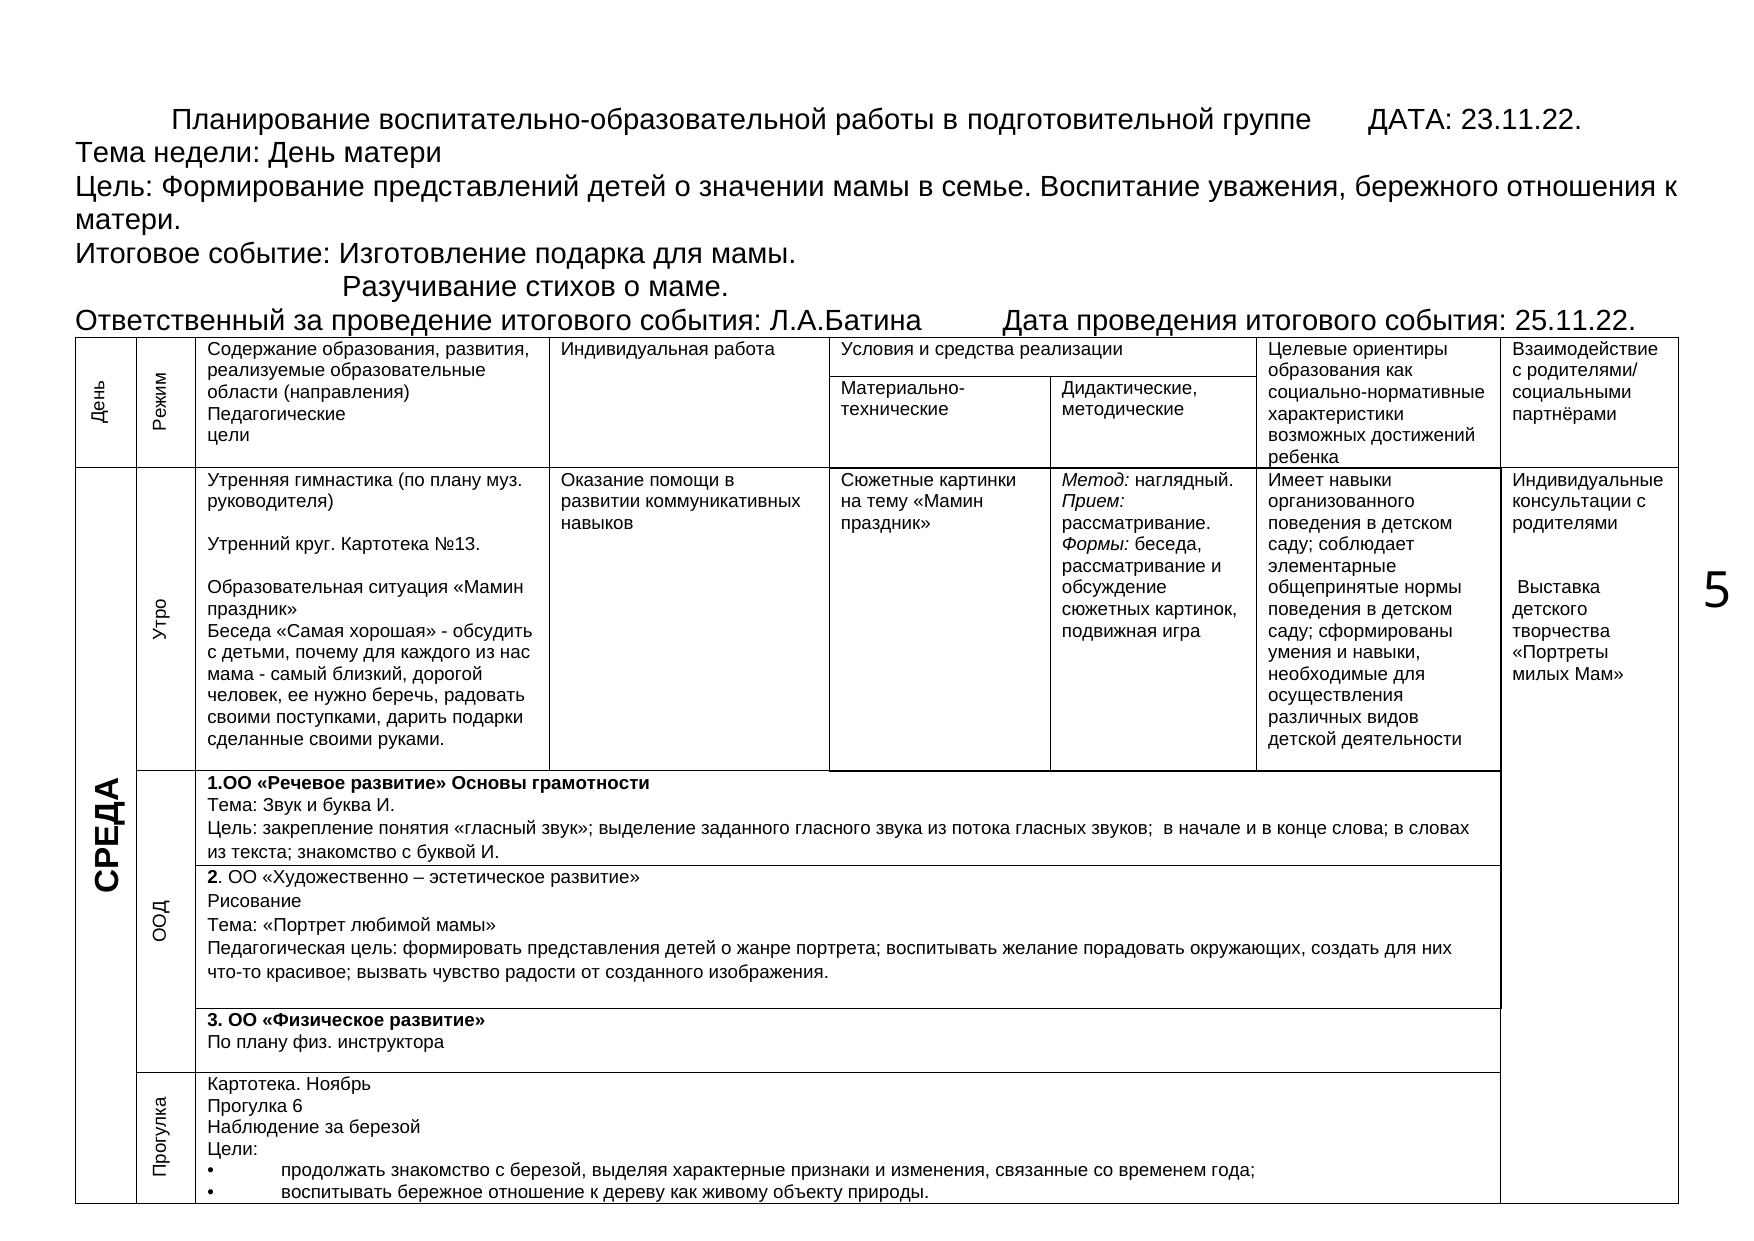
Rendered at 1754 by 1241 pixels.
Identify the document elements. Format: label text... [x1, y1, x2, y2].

text Тема недели: День матери [75, 135, 1679, 169]
table_cell 2. ОО «Художественно – эстетическое развитие» Рисование Тема: «Портрет любимой мамы» Педагогическая цель: формировать представления детей о жанре портрета; воспитывать желание порадовать окружающих, создать для них что-то красивое; вызвать чувство радости от созданного изображения. [196, 866, 1500, 1008]
table_cell Оказание помощи в развитии коммуникативных навыков [550, 468, 829, 770]
table_cell Материально-технические [830, 377, 1050, 467]
table_header Взаимодействие с родителями/ социальными партнёрами [1501, 338, 1678, 467]
table_header Индивидуальная работа [550, 338, 829, 467]
table_cell Имеет навыки организованного поведения в детском саду; соблюдает элементарные общепринятые нормы поведения в детском саду; сформированы умения и навыки, необходимые для осуществления различных видов детской деятельности [1257, 469, 1500, 770]
text Ответственный за проведение итогового события: Л.А.Батина Дата проведения итогового события: 25.11.22. [75, 303, 1679, 337]
table_cell Картотека. Ноябрь Прогулка 6 Наблюдение за березой Цели: • продолжать знакомство с березой, выделяя характерные признаки и изменения, связанные со временем года; • воспитывать бережное отношение к дереву как живому объекту природы. [196, 1073, 1500, 1202]
table_cell Индивидуальные консультации с родителями Выставка детского творчества «Портреты милых Мам» [1501, 468, 1678, 1202]
table_header Режим [137, 338, 195, 467]
table_cell ООД [137, 771, 195, 1072]
table_header Содержание образования, развития, реализуемые образовательные области (направления) Педагогические цели [196, 338, 549, 467]
table_cell Дидактические, методические [1051, 377, 1256, 467]
table_cell 3. ОО «Физическое развитие» По плану физ. инструктора [196, 1009, 1500, 1072]
text Разучивание стихов о маме. [75, 269, 1679, 303]
table_cell Прогулка [137, 1073, 195, 1202]
table_cell 1.ОО «Речевое развитие» Основы грамотности Тема: Звук и буква И. Цель: закрепление понятия «гласный звук»; выделение заданного гласного звука из потока гласных звуков; в начале и в конце слова; в словах из текста; знакомство с буквой И. [196, 771, 1500, 865]
table_cell Метод: наглядный. Прием: рассматривание. Формы: беседа, рассматривание и обсуждение сюжетных картинок, подвижная игра [1051, 469, 1256, 770]
text Планирование воспитательно-образовательной работы в подготовительной группе ДАТА: 23.11.22. [75, 102, 1679, 135]
table_header Целевые ориентиры образования как социально-нормативные характеристики возможных достижений ребенка [1257, 338, 1500, 467]
text Цель: Формирование представлений детей о значении мамы в семье. Воспитание уважения, бережного отношения к матери. [75, 169, 1679, 236]
table_cell Сюжетные картинки на тему «Мамин праздник» [830, 469, 1050, 770]
table_header Условия и средства реализации [830, 338, 1256, 376]
text Итоговое событие: Изготовление подарка для мамы. [75, 236, 1679, 269]
table_cell Утренняя гимнастика (по плану муз. руководителя) Утренний круг. Картотека №13. Образовательная ситуация «Мамин праздник» Беседа «Самая хорошая» - обсудить с детьми, почему для каждого из нас мама - самый близкий, дорогой человек, ее нужно беречь, радовать своими поступками, дарить подарки сделанные своими руками. [196, 468, 549, 770]
table_header День [76, 338, 136, 467]
table_cell Утро [137, 468, 195, 770]
table_cell СРЕДА [76, 468, 136, 1202]
